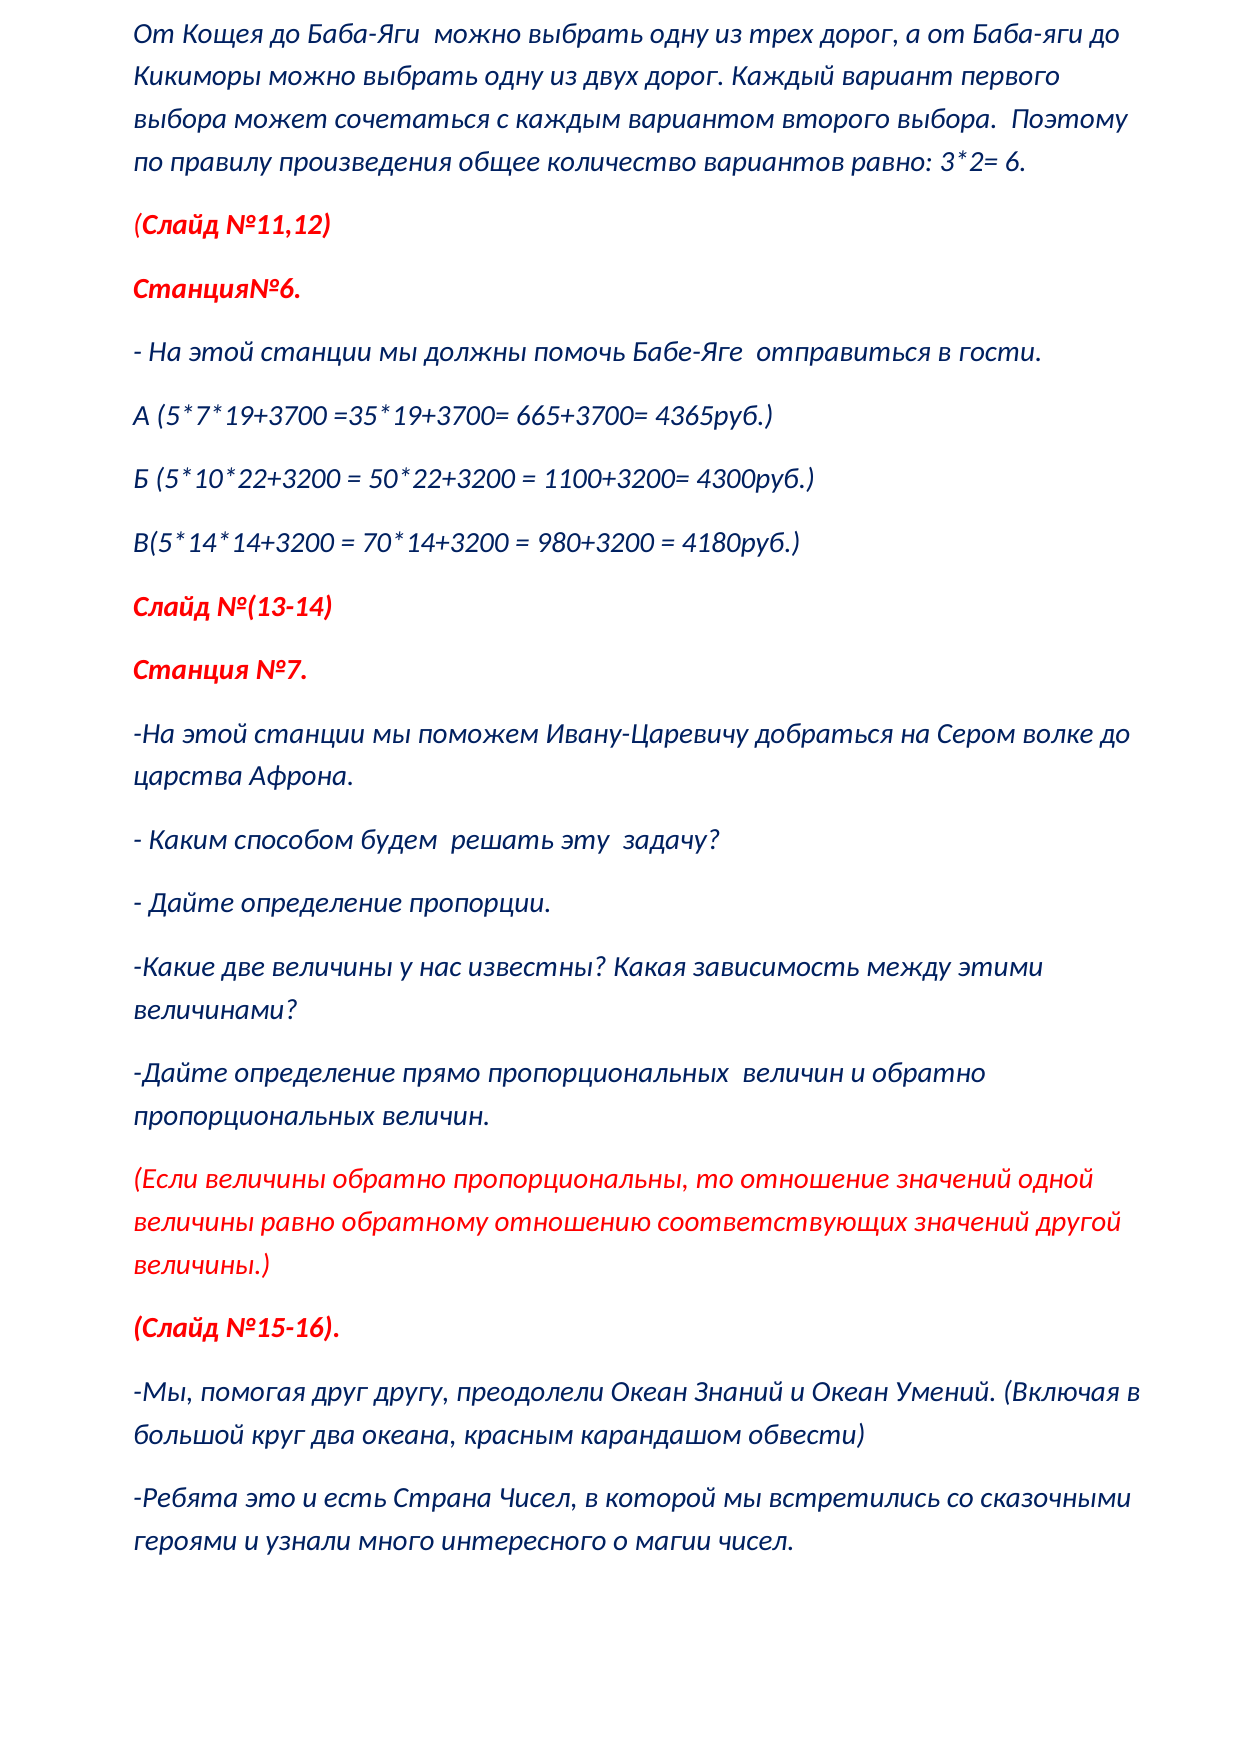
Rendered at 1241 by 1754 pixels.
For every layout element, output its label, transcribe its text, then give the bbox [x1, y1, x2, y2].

text -Мы, помогая друг другу, преодолели Океан Знаний и Океан Умений. (Включая в большой круг два океана, красным карандашом обвести) [133, 1373, 1152, 1451]
text (Слайд №11,12) [133, 206, 1152, 242]
text А (5*7*19+3700 =35*19+3700= 665+3700= 4365руб.) [133, 397, 1152, 433]
text - Дайте определение пропорции. [133, 884, 1152, 920]
text (Слайд №15-16). [133, 1309, 1152, 1345]
text Станция№6. [133, 270, 1152, 306]
text (Если величины обратно пропорциональны, то отношение значений одной величины равно обратному отношению соответствующих значений другой величины.) [133, 1161, 1152, 1282]
text От Кощея до Баба-Яги можно выбрать одну из трех дорог, а от Баба-яги до Кикиморы можно выбрать одну из двух дорог. Каждый вариант первого выбора может сочетаться с каждым вариантом второго выбора. Поэтому по правилу произведения общее количество вариантов равно: 3*2= 6. [133, 15, 1152, 178]
text - На этой станции мы должны помочь Бабе-Яге отправиться в гости. [133, 333, 1152, 369]
text - Каким способом будем решать эту задачу? [133, 821, 1152, 857]
text -На этой станции мы поможем Ивану-Царевичу добраться на Сером волке до царства Афрона. [133, 715, 1152, 793]
text Б (5*10*22+3200 = 50*22+3200 = 1100+3200= 4300руб.) [133, 461, 1152, 496]
text Слайд №(13-14) [133, 588, 1152, 623]
text -Какие две величины у нас известны? Какая зависимость между этими величинами? [133, 948, 1152, 1026]
text -Ребята это и есть Страна Чисел, в которой мы встретились со сказочными героями и узнали много интересного о магии чисел. [133, 1479, 1152, 1558]
text -Дайте определение прямо пропорциональных величин и обратно пропорциональных величин. [133, 1054, 1152, 1133]
text В(5*14*14+3200 = 70*14+3200 = 980+3200 = 4180руб.) [133, 524, 1152, 560]
text Станция №7. [133, 651, 1152, 687]
